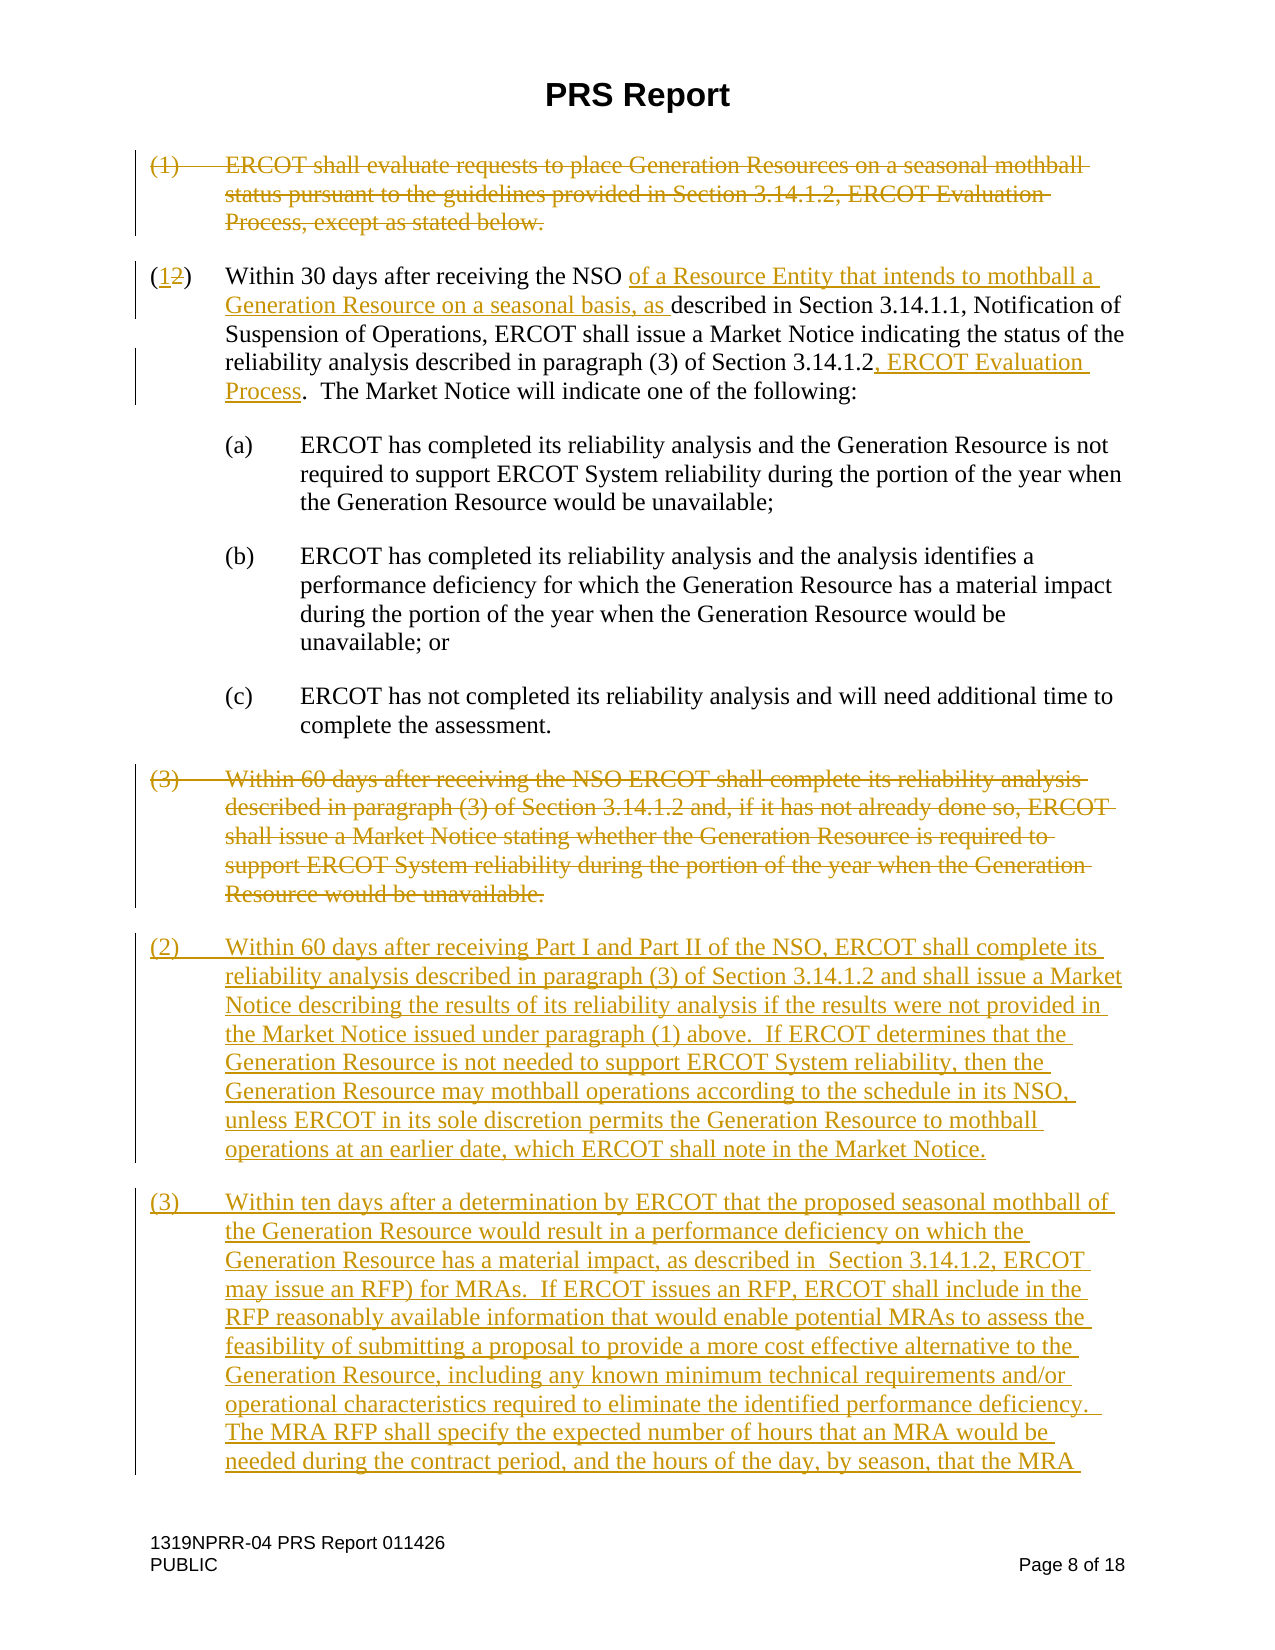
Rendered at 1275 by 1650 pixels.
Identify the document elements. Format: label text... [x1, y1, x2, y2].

text (a) ERCOT has completed its reliability analysis and the Generation Resource is not required to support ERCOT System reliability during the portion of the year when the Generation Resource would be unavailable; [225, 430, 1125, 516]
text (c) ERCOT has not completed its reliability analysis and will need additional time to complete the assessment. [225, 681, 1125, 739]
text () Within 30 days after receiving the NSO described in Section 3.14.1.1, Notification of Suspension of Operations, ERCOT shall issue a Market Notice indicating the status of the reliability analysis described in paragraph (3) of Section 3.14.1.2. The Market Notice will indicate one of the following: [150, 261, 1125, 405]
text (b) ERCOT has completed its reliability analysis and the analysis identifies a performance deficiency for which the Generation Resource has a material impact during the portion of the year when the Generation Resource would be unavailable; or [225, 541, 1125, 656]
